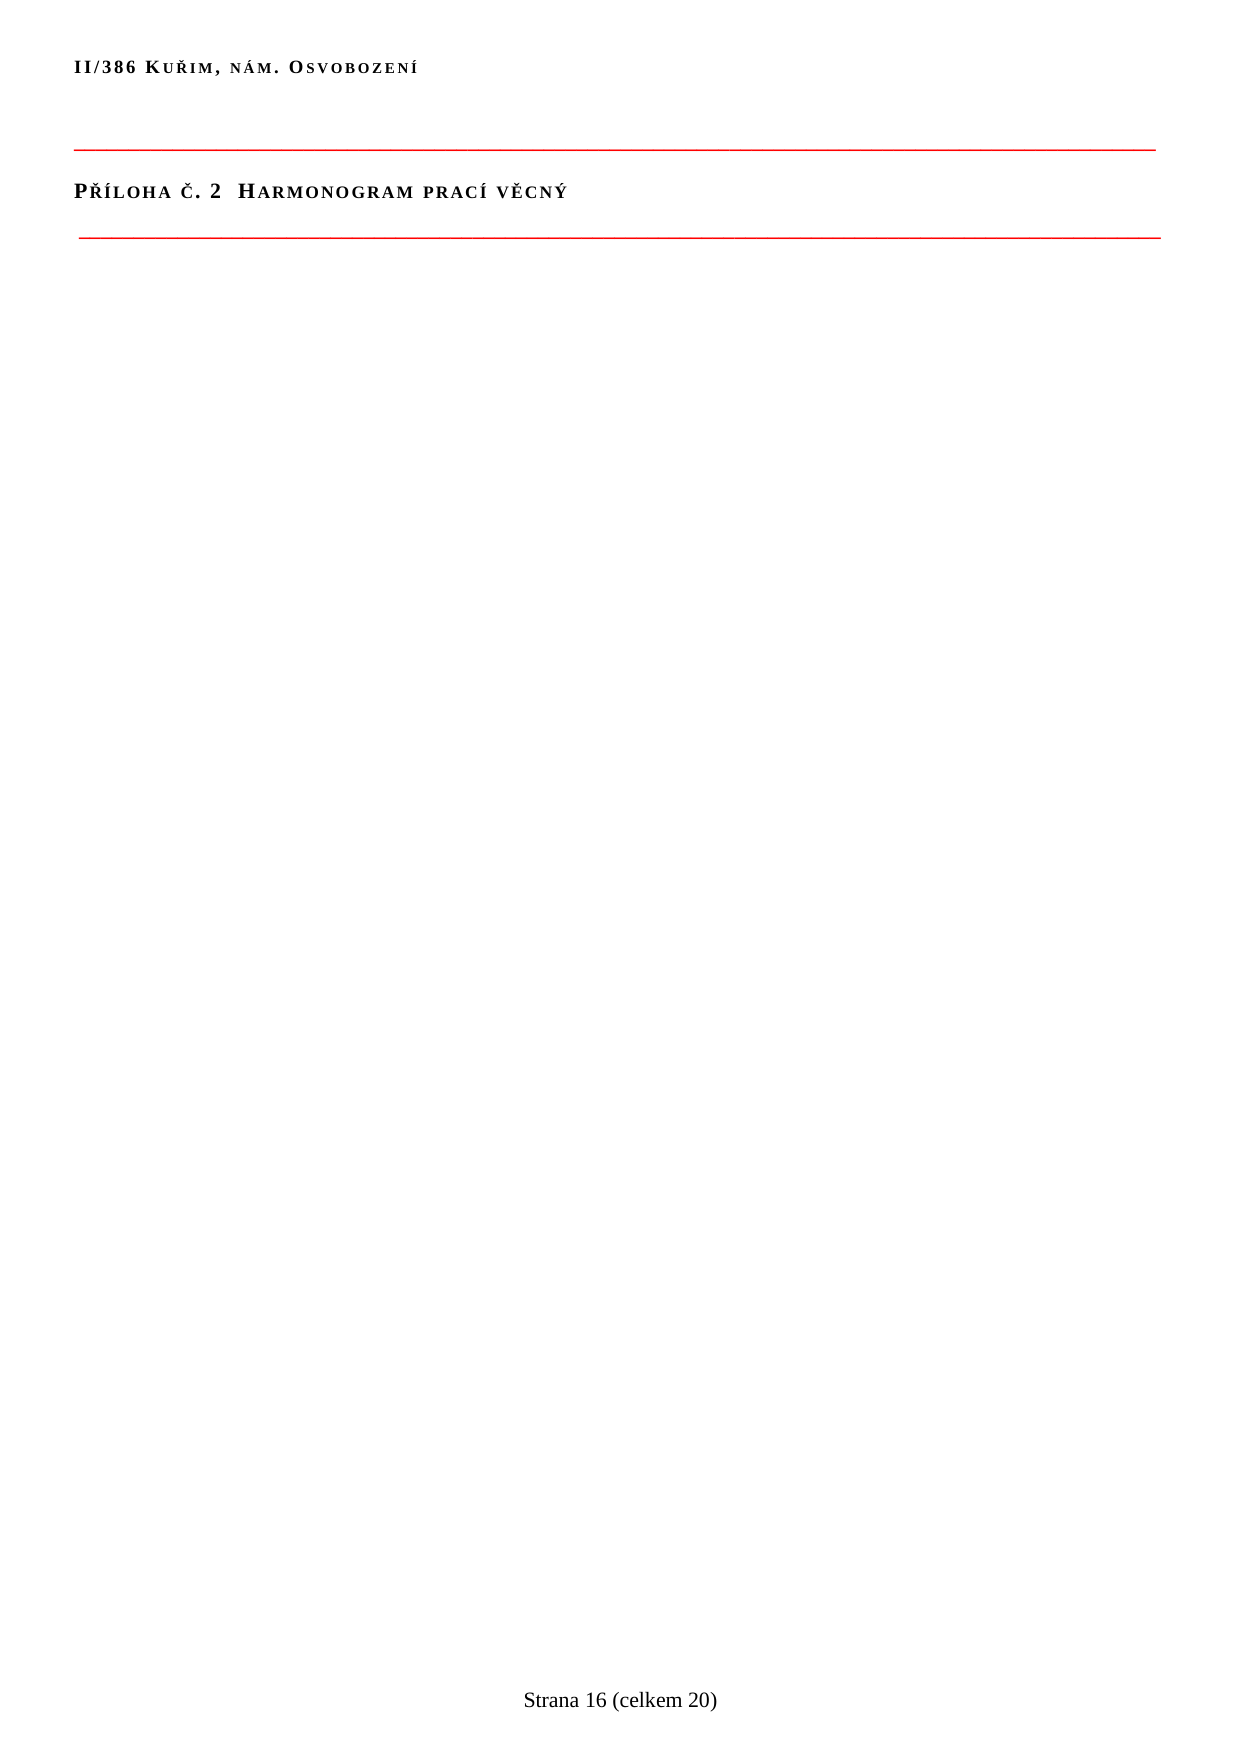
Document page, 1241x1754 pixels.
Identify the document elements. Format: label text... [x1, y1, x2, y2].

text Příloha č. 2 Harmonogram prací věcný [74, 178, 1167, 203]
text ___________________________________________________________________________________________________ [74, 216, 1167, 241]
